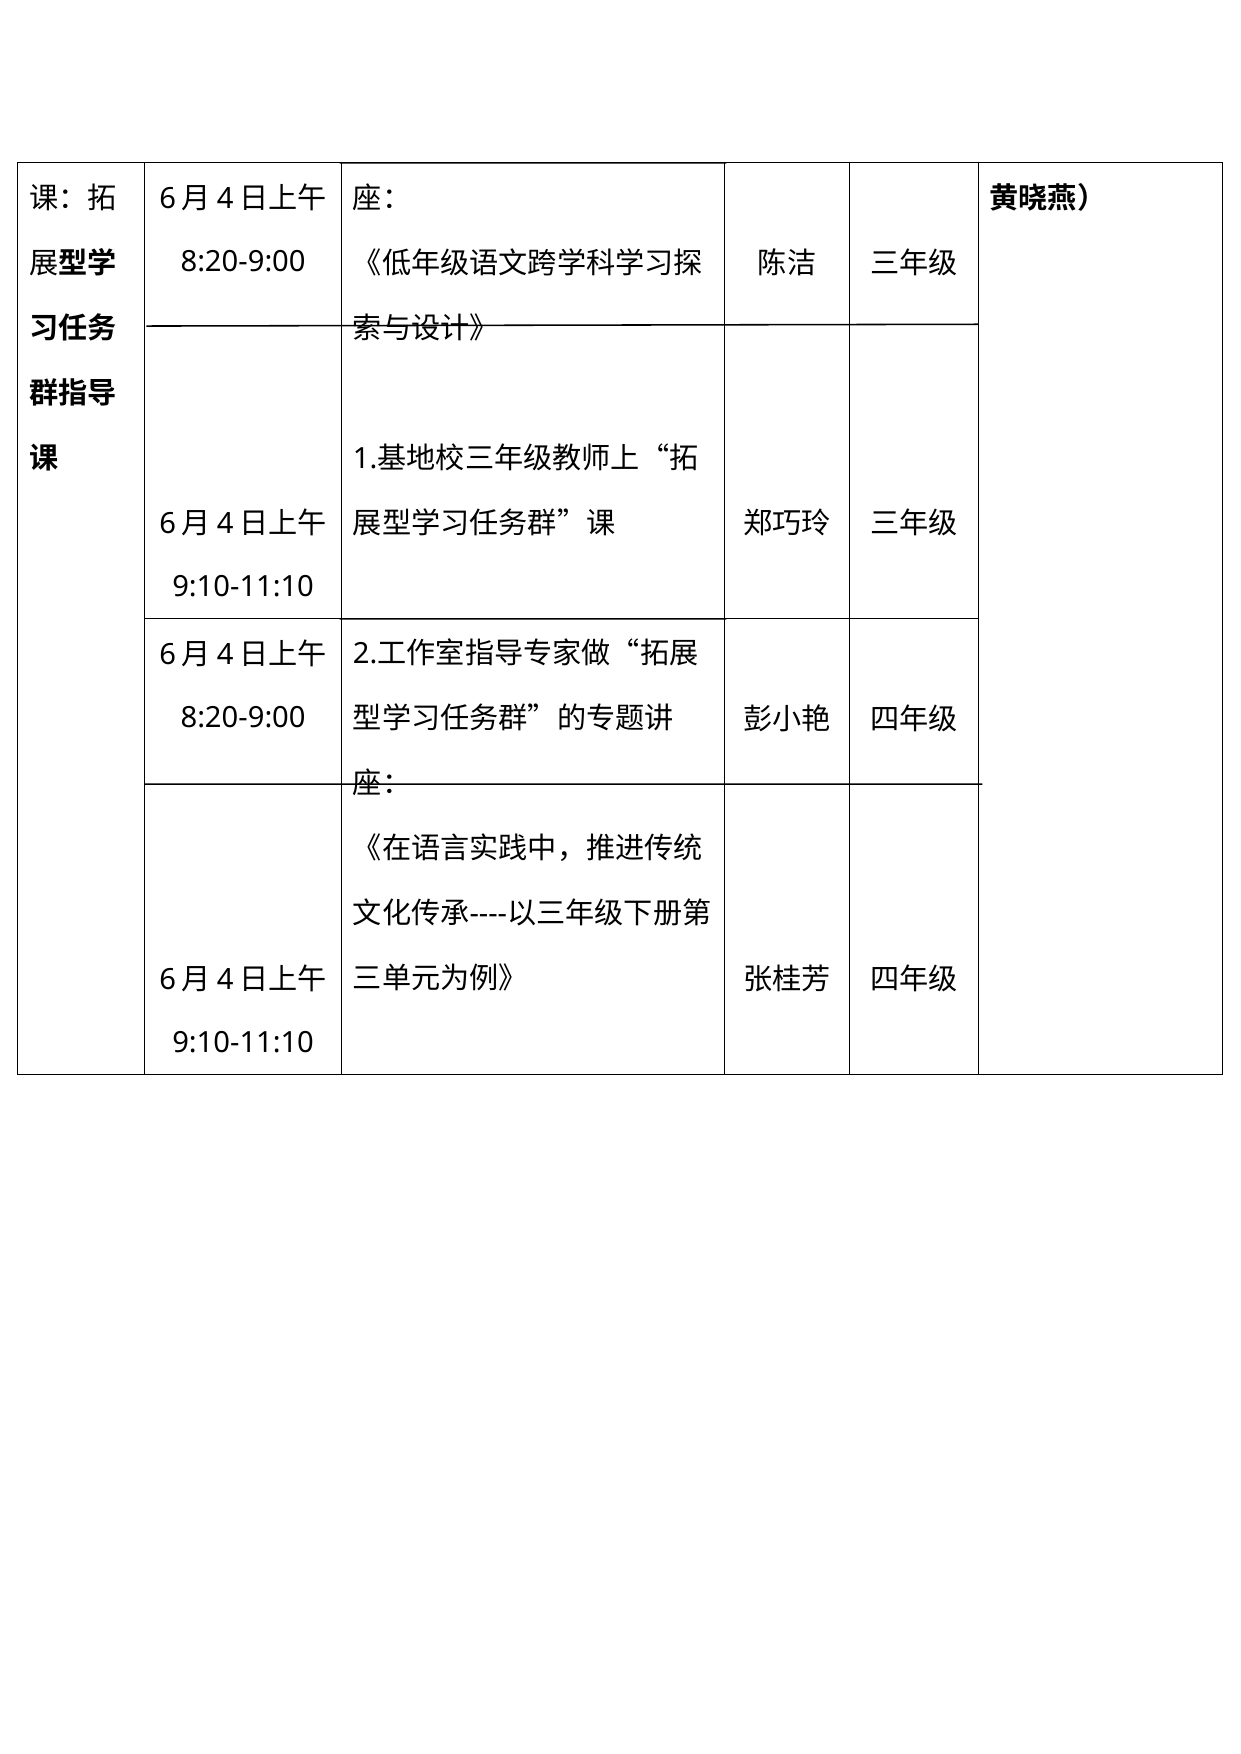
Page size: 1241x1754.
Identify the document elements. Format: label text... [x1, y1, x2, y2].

table_cell 彭小艳 张桂芳 [725, 785, 849, 1074]
table_cell 6月4日上午 8:20-9:00 6月4日上午9:10-11:10 [145, 619, 341, 783]
table_cell 6月4日上午 8:20-9:00 6月4日上午9:10-11:10 [145, 785, 341, 1074]
table_cell 四年级 四年级 [850, 619, 978, 783]
table_cell 彭小艳 张桂芳 [725, 619, 849, 783]
table_cell 三年级 三年级 [850, 326, 978, 618]
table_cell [145, 163, 341, 618]
table_cell 陈洁 郑巧玲 [725, 163, 849, 324]
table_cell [18, 163, 144, 1074]
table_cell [342, 164, 724, 324]
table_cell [979, 163, 1222, 1074]
table_cell 陈洁 郑巧玲 [725, 326, 849, 618]
table_cell 三年级 三年级 [850, 163, 978, 323]
table_cell 四年级 四年级 [850, 785, 978, 1074]
